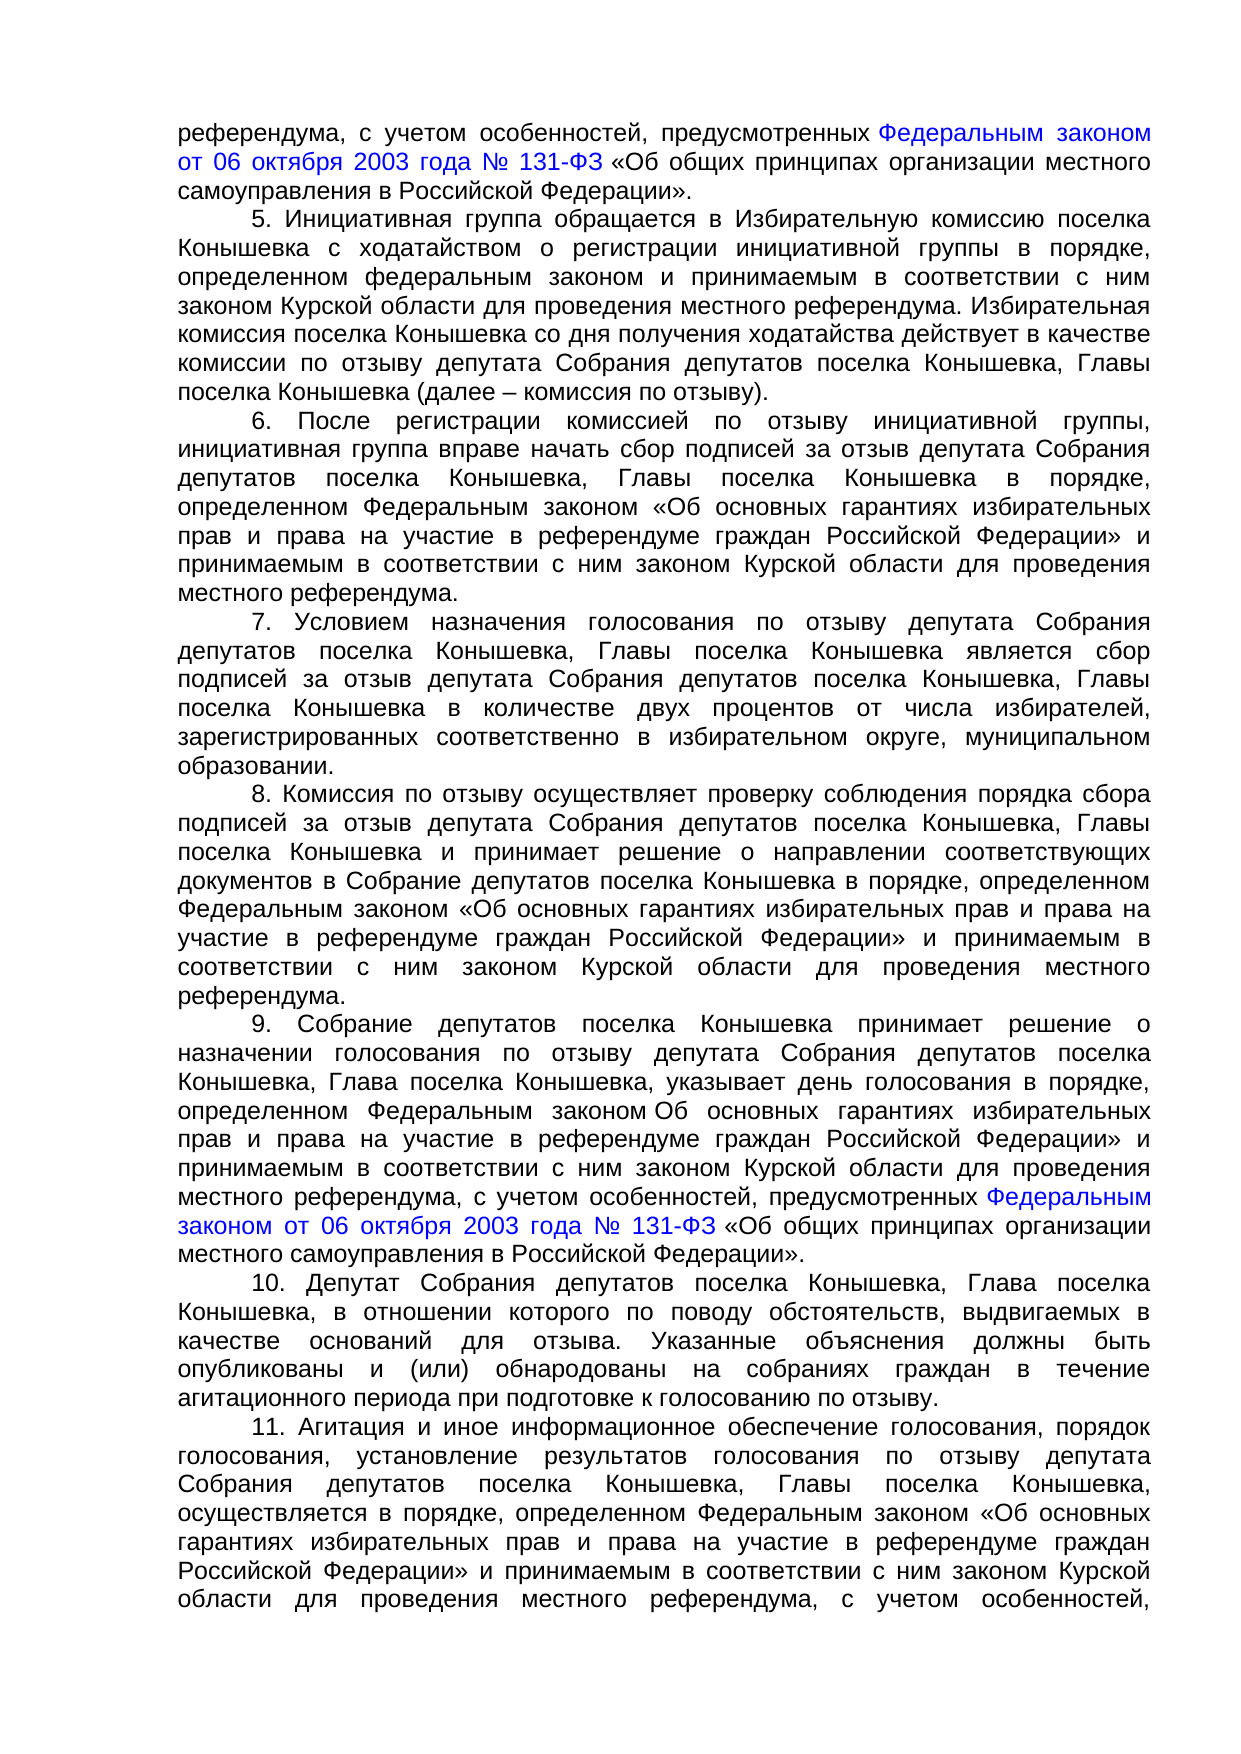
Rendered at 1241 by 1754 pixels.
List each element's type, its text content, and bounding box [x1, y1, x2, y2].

text 10. Депутат Собрания депутатов поселка Конышевка, Глава поселка Конышевка, в отношении которого по поводу обстоятельств, выдвигаемых в качестве оснований для отзыва. Указанные объяснения должны быть опубликованы и (или) обнародованы на собраниях граждан в течение агитационного периода при подготовке к голосованию по отзыву. [177, 1268, 1152, 1412]
text 9. Собрание депутатов поселка Конышевка принимает решение о назначении голосования по отзыву депутата Собрания депутатов поселка Конышевка, Глава поселка Конышевка, указывает день голосования в порядке, определенном Федеральным законом Об основных гарантиях избирательных прав и права на участие в референдуме граждан Российской Федерации» и принимаемым в соответствии с ним законом Курской области для проведения местного референдума, с учетом особенностей, предусмотренных Федеральным законом от 06 октября 2003 года № 131-ФЗ «Об общих принципах организации местного самоуправления в Российской Федерации». [177, 1009, 1152, 1268]
text 8. Комиссия по отзыву осуществляет проверку соблюдения порядка сбора подписей за отзыв депутата Собрания депутатов поселка Конышевка, Главы поселка Конышевка и принимает решение о направлении соответствующих документов в Собрание депутатов поселка Конышевка в порядке, определенном Федеральным законом «Об основных гарантиях избирательных прав и права на участие в референдуме граждан Российской Федерации» и принимаемым в соответствии с ним законом Курской области для проведения местного референдума. [177, 779, 1152, 1009]
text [177, 118, 1152, 204]
text 5. Инициативная группа обращается в Избирательную комиссию поселка Конышевка с ходатайством о регистрации инициативной группы в порядке, определенном федеральным законом и принимаемым в соответствии с ним законом Курской области для проведения местного референдума. Избирательная комиссия поселка Конышевка со дня получения ходатайства действует в качестве комиссии по отзыву депутата Собрания депутатов поселка Конышевка, Главы поселка Конышевка (далее – комиссия по отзыву). [177, 204, 1152, 406]
text 7. Условием назначения голосования по отзыву депутата Собрания депутатов поселка Конышевка, Главы поселка Конышевка является сбор подписей за отзыв депутата Собрания депутатов поселка Конышевка, Главы поселка Конышевка в количестве двух процентов от числа избирателей, зарегистрированных соответственно в избирательном округе, муниципальном образовании. [177, 607, 1152, 779]
text 6. После регистрации комиссией по отзыву инициативной группы, инициативная группа вправе начать сбор подписей за отзыв депутата Собрания депутатов поселка Конышевка, Главы поселка Конышевка в порядке, определенном Федеральным законом «Об основных гарантиях избирательных прав и права на участие в референдуме граждан Российской Федерации» и принимаемым в соответствии с ним законом Курской области для проведения местного референдума. [177, 406, 1152, 607]
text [177, 1412, 1152, 1613]
